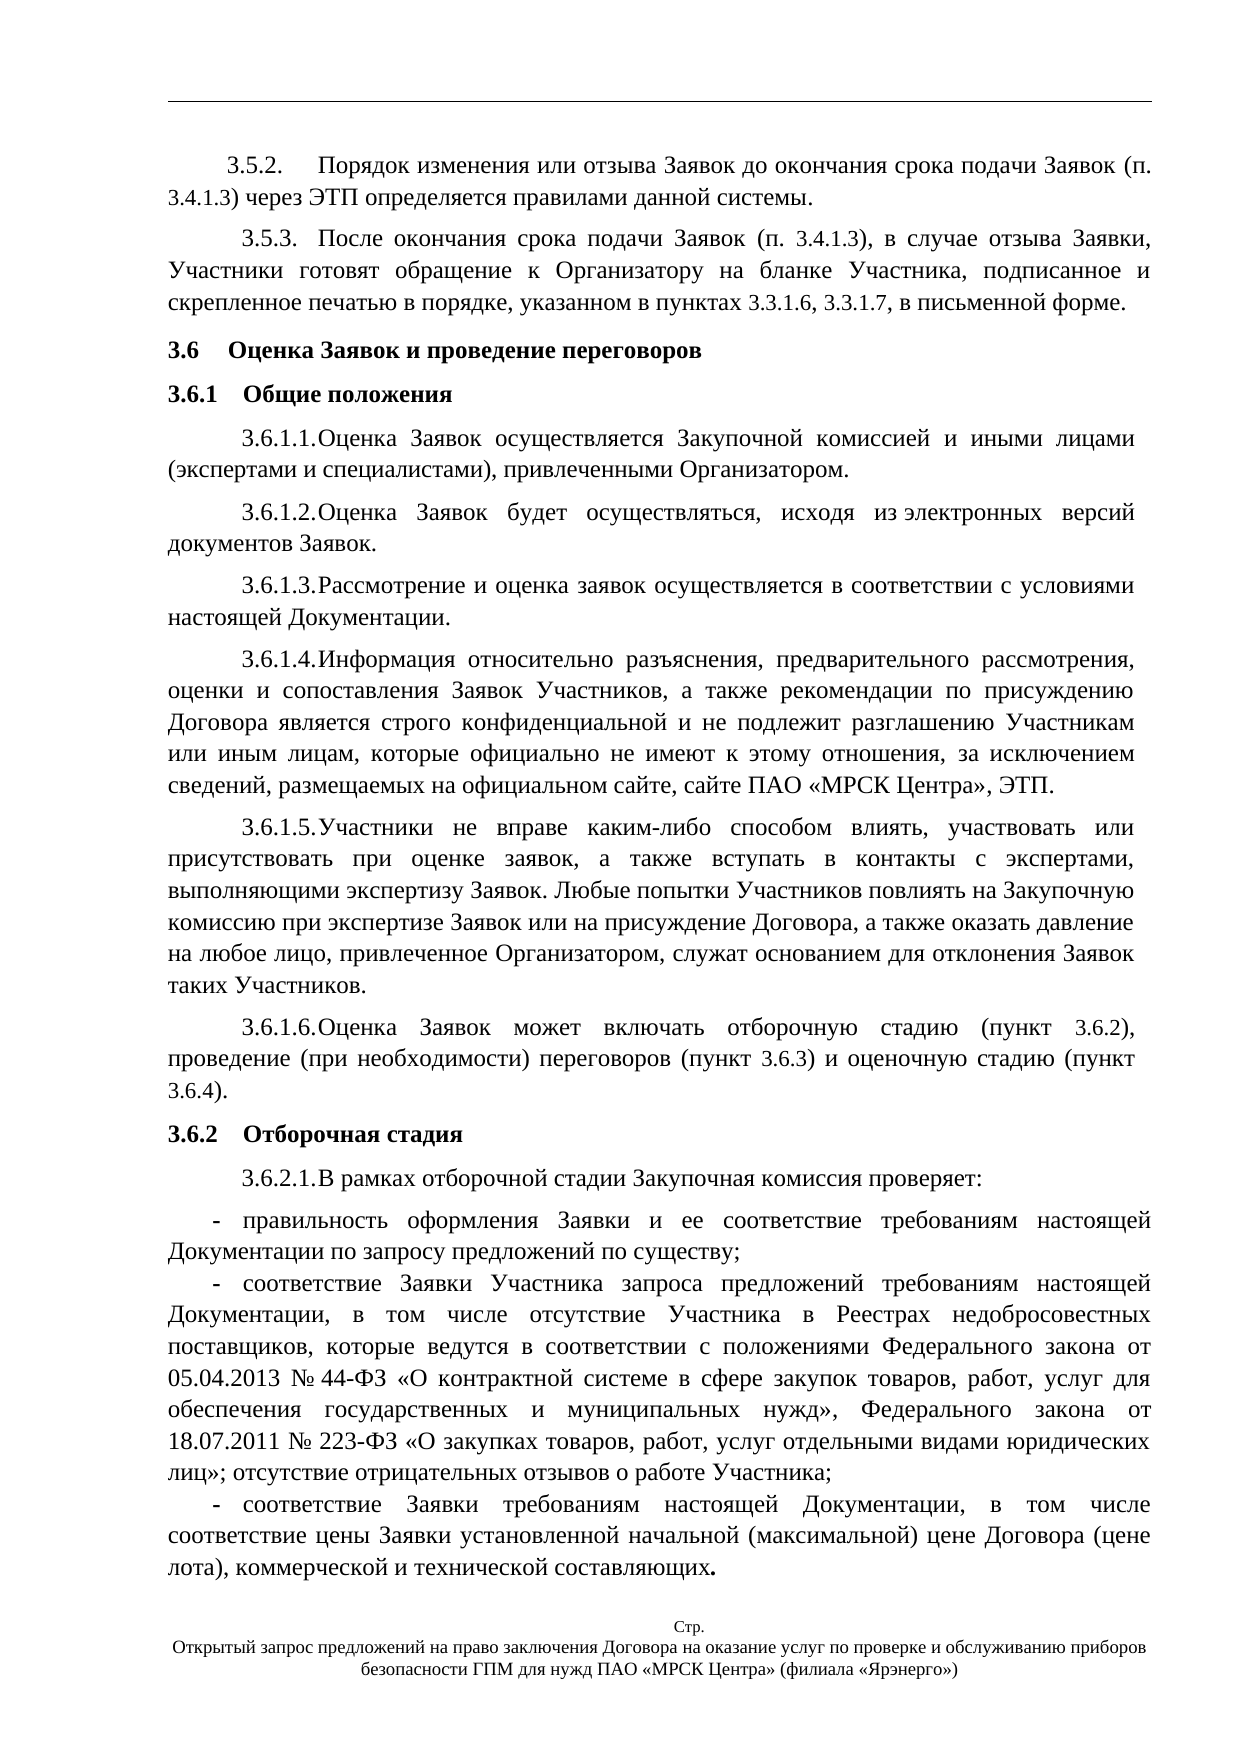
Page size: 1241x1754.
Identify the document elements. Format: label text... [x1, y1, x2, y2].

list Рассмотрение и оценка заявок осуществляется в соответствии с условиями настоящей Документации. [168, 570, 1135, 630]
list После окончания срока подачи Заявок (п. 3.4.1.3), в случае отзыва Заявки, Участники готовят обращение к Организатору на бланке Участника, подписанное и скрепленное печатью в порядке, указанном в пунктах 3.3.1.6, 3.3.1.7, в письменной форме. [168, 223, 1152, 315]
list В рамках отборочной стадии Закупочная комиссия проверяет: [168, 1163, 1135, 1192]
list Оценка Заявок может включать отборочную стадию (пункт 3.6.2), проведение (при необходимости) переговоров (пункт 3.6.3) и оценочную стадию (пункт 3.6.4). [168, 1012, 1135, 1103]
list соответствие Заявки Участника запроса предложений требованиям настоящей Документации, в том числе отсутствие Участника в Реестрах недобросовестных поставщиков, которые ведутся в соответствии с положениями Федерального закона от 05.04.2013 № 44-ФЗ «О контрактной системе в сфере закупок товаров, работ, услуг для обеспечения государственных и муниципальных нужд», Федерального закона от 18.07.2011 № 223-ФЗ «О закупках товаров, работ, услуг отдельными видами юридических лиц»; отсутствие отрицательных отзывов о работе Участника; [168, 1268, 1152, 1486]
subtitle Общие положения [168, 379, 1152, 408]
subtitle Оценка Заявок и проведение переговоров [168, 335, 1152, 364]
subtitle Отборочная стадия [168, 1119, 1152, 1148]
list правильность оформления Заявки и ее соответствие требованиям настоящей Документации по запросу предложений по существу; [168, 1205, 1152, 1265]
list соответствие Заявки требованиям настоящей Документации, в том числе соответствие цены Заявки установленной начальной (максимальной) цене Договора (цене лота), коммерческой и технической составляющих. [168, 1489, 1152, 1581]
list Информация относительно разъяснения, предварительного рассмотрения, оценки и сопоставления Заявок Участников, а также рекомендации по присуждению Договора является строго конфиденциальной и не подлежит разглашению Участникам или иным лицам, которые официально не имеют к этому отношения, за исключением сведений, размещаемых на официальном сайте, сайте ПАО «МРСК Центра», ЭТП. [168, 644, 1135, 799]
list Оценка Заявок осуществляется Закупочной комиссией и иными лицами (экспертами и специалистами), привлеченными Организатором. [168, 423, 1135, 483]
list Участники не вправе каким-либо способом влиять, участвовать или присутствовать при оценке заявок, а также вступать в контакты с экспертами, выполняющими экспертизу Заявок. Любые попытки Участников повлиять на Закупочную комиссию при экспертизе Заявок или на присуждение Договора, а также оказать давление на любое лицо, привлеченное Организатором, служат основанием для отклонения Заявок таких Участников. [168, 812, 1135, 998]
list Порядок изменения или отзыва Заявок до окончания срока подачи Заявок (п. 3.4.1.3) через ЭТП определяется правилами данной системы. [168, 150, 1152, 210]
list Оценка Заявок будет осуществляться, исходя из электронных версий документов Заявок. [168, 497, 1135, 557]
